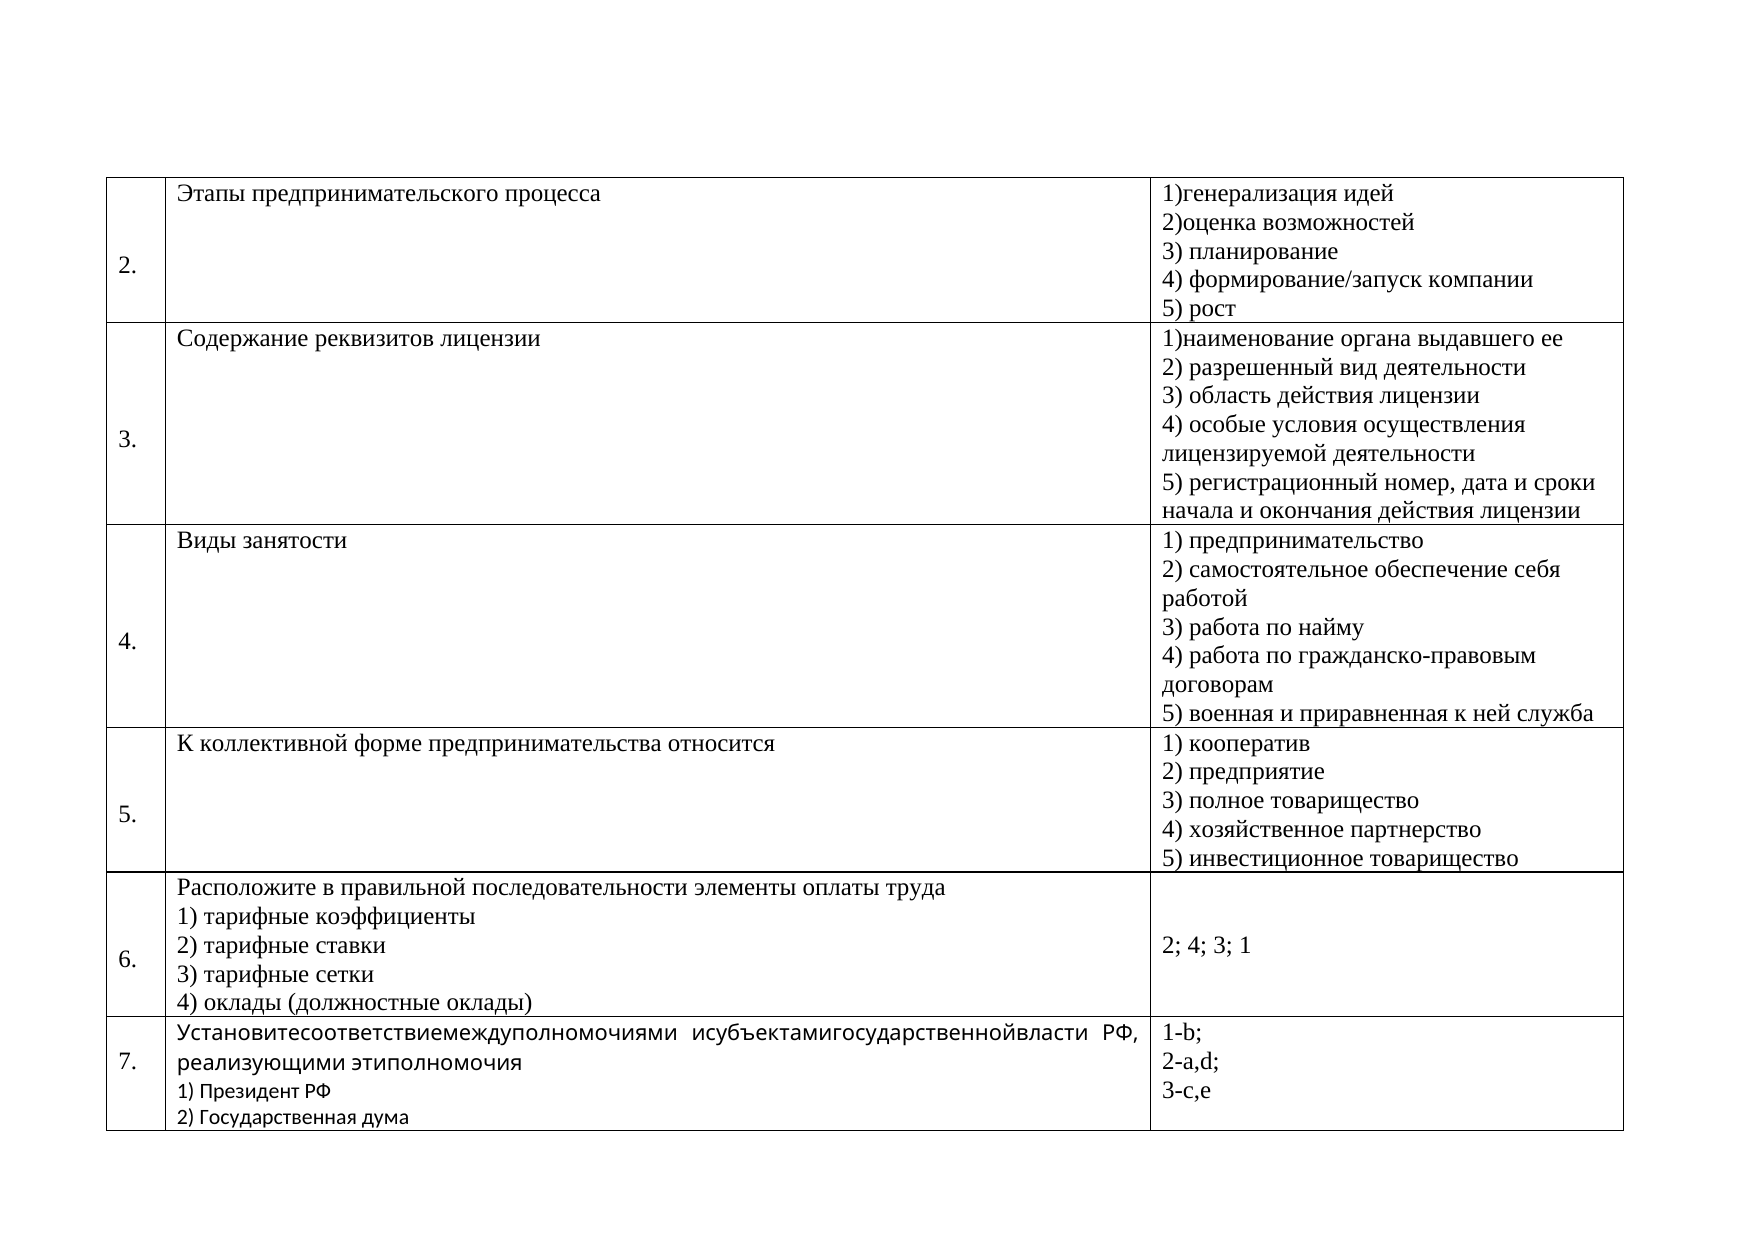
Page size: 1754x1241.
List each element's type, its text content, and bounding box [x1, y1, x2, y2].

table_cell 1)генерализация идей 2)оценка возможностей 3) планирование 4) формирование/запуск компании 5) рост [1151, 178, 1623, 322]
table_cell 5. [107, 728, 165, 871]
table_cell Содержание реквизитов лицензии [166, 323, 1150, 524]
table_cell К коллективной форме предпринимательства относится [166, 728, 1150, 871]
table_cell 2; 4; 3; 1 [1151, 873, 1623, 1016]
table_cell 6. [107, 873, 165, 1016]
table_cell 2. [107, 178, 165, 322]
table_cell 1)наименование органа выдавшего ее 2) разрешенный вид деятельности 3) область действия лицензии 4) особые условия осуществления лицензируемой деятельности 5) регистрационный номер, дата и сроки начала и окончания действия лицензии [1151, 323, 1623, 524]
table_cell Расположите в правильной последовательности элементы оплаты труда 1) тарифные коэффициенты 2) тарифные ставки 3) тарифные сетки 4) оклады (должностные оклады) [166, 873, 1150, 1016]
table_cell 1) предпринимательство 2) самостоятельное обеспечение себя работой 3) работа по найму 4) работа по гражданско-правовым договорам 5) военная и приравненная к ней служба [1151, 525, 1623, 727]
table_cell 1) кооператив 2) предприятие 3) полное товарищество 4) хозяйственное партнерство 5) инвестиционное товарищество [1151, 728, 1623, 871]
table_cell 1-b; 2-a,d; 3-c,e [1151, 1017, 1623, 1130]
table_cell Этапы предпринимательского процесса [166, 178, 1150, 322]
table_cell 7. [107, 1017, 165, 1130]
table_cell Виды занятости [166, 525, 1150, 727]
table_cell 3. [107, 323, 165, 524]
table_cell 4. [107, 525, 165, 727]
